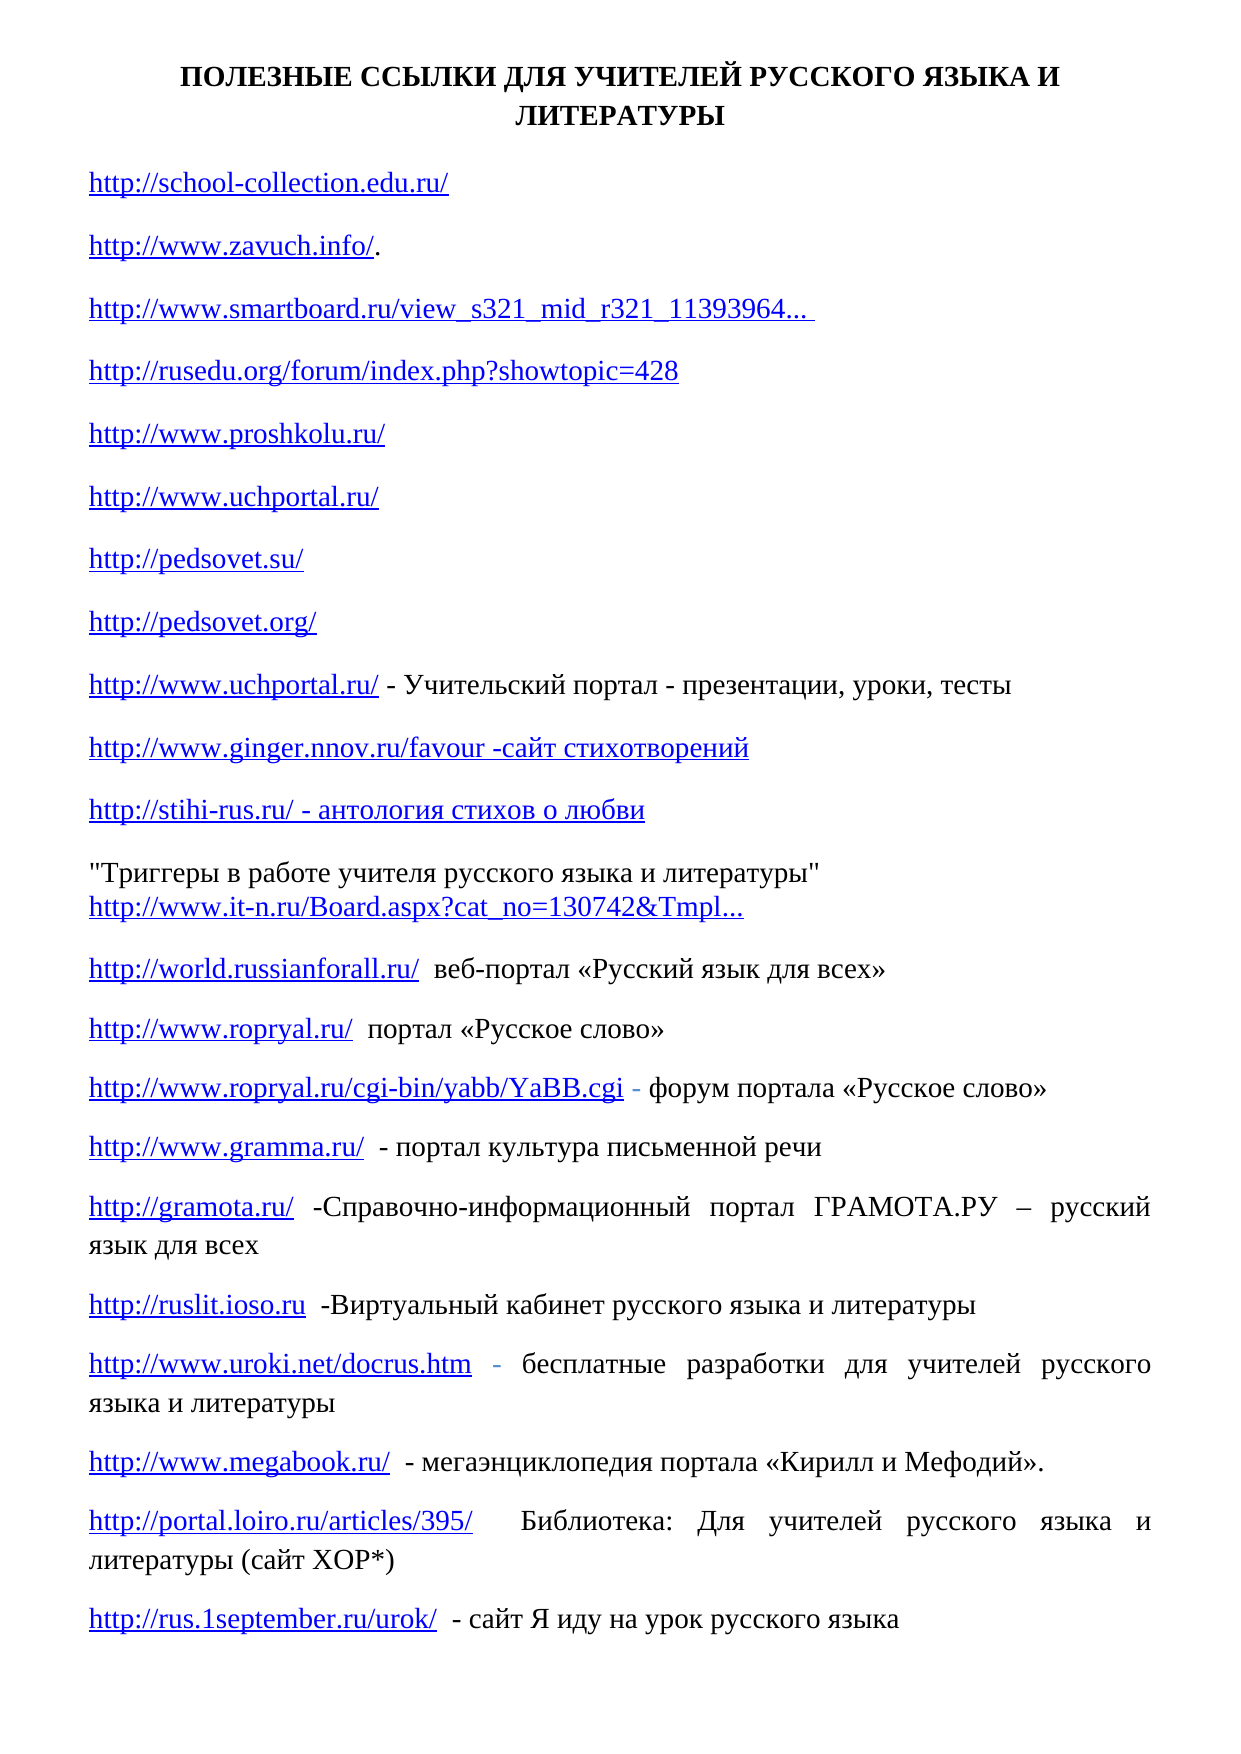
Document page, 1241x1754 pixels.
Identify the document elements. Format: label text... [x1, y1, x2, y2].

text http://ruslit.ioso.ru -Виртуальный кабинет русского языка и литературы [89, 1287, 1152, 1320]
text http://rus.1september.ru/urok/ - сайт Я иду на урок русского языка [89, 1601, 1152, 1635]
text http://www.ropryal.ru/cgi-bin/yabb/YaBB.cgi - форум портала «Русское слово» [89, 1070, 1152, 1104]
text ПОЛЕЗНЫЕ ССЫЛКИ ДЛЯ УЧИТЕЛЕЙ РУССКОГО ЯЗЫКА И ЛИТЕРАТУРЫ [89, 59, 1152, 131]
text http://www.megabook.ru/ - мегаэнциклопедия портала «Кирилл и Мефодий». [89, 1444, 1152, 1478]
text http://school-collection.edu.ru/ [89, 165, 1152, 199]
text http://gramota.ru/ -Справочно-информационный портал ГРАМОТА.РУ – русский язык для всех [89, 1189, 1152, 1261]
text http://pedsovet.org/ [89, 604, 1152, 638]
text http://www.proshkolu.ru/ [89, 416, 1152, 450]
text http://www.uchportal.ru/ - Учительский портал - презентации, уроки, тесты [89, 667, 1152, 701]
text http://www.gramma.ru/ - портал культура письменной речи [89, 1129, 1152, 1163]
text "Триггеры в работе учителя русского языка и литературы" http://www.it-n.ru/Board.aspx?cat_no=130742&Tmpl... [89, 855, 1152, 922]
text http://world.russianforall.ru/ веб-портал «Русский язык для всех» [89, 951, 1152, 985]
text http://www.ropryal.ru/ портал «Русское слово» [89, 1011, 1152, 1044]
text http://pedsovet.su/ [89, 542, 1152, 575]
text http://www.zavuch.info/. [89, 228, 1152, 262]
text http://rusedu.org/forum/index.php?showtopic=428 [89, 353, 1152, 387]
text http://www.smartboard.ru/view_s321_mid_r321_11393964... [89, 291, 1152, 324]
text http://portal.loiro.ru/articles/395/ Библиотека: Для учителей русского языка и литературы (сайт ХОР*) [89, 1503, 1152, 1576]
text http://www.uroki.net/docrus.htm - бесплатные разработки для учителей русского языка и литературы [89, 1346, 1152, 1418]
text http://www.uchportal.ru/ [89, 479, 1152, 512]
text http://stihi-rus.ru/ - антология стихов о любви [89, 792, 1152, 826]
text http://www.ginger.nnov.ru/favour -сайт стихотворений [89, 730, 1152, 763]
